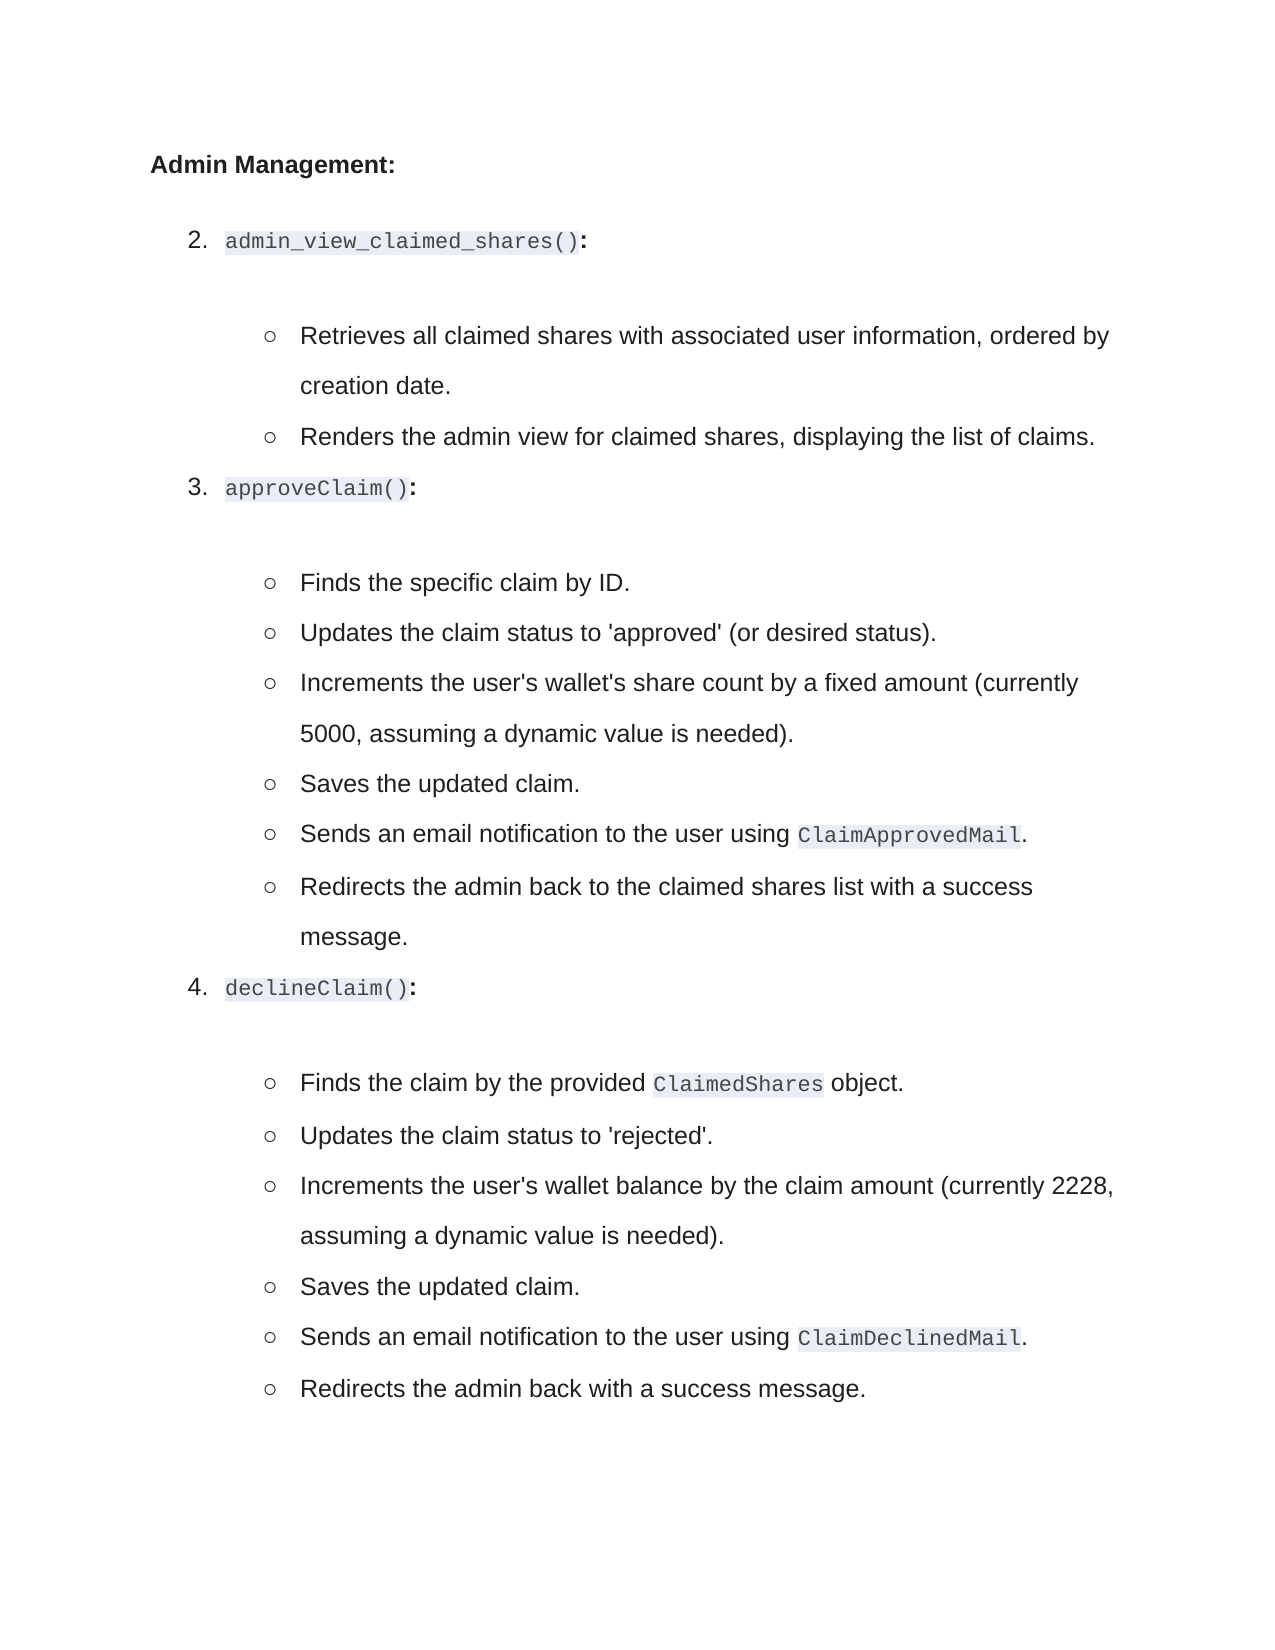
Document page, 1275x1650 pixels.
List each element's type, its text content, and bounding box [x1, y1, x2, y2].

list admin_view_claimed_shares(): [187, 225, 1125, 301]
list Sends an email notification to the user using ClaimApprovedMail. [262, 819, 1125, 849]
list Redirects the admin back to the claimed shares list with a success message. [262, 872, 1125, 951]
list Finds the claim by the provided ClaimedShares object. [262, 1068, 1125, 1098]
list Renders the admin view for claimed shares, displaying the list of claims. [262, 422, 1125, 450]
list Updates the claim status to 'rejected'. [262, 1121, 1125, 1149]
text Admin Management: [150, 150, 1125, 179]
list Increments the user's wallet balance by the claim amount (currently 2228, assuming a dynamic value is needed). [262, 1171, 1125, 1250]
list Retrieves all claimed shares with associated user information, ordered by creation date. [262, 321, 1125, 400]
list Saves the updated claim. [262, 1272, 1125, 1300]
list approveClaim(): [187, 472, 1125, 548]
list Increments the user's wallet's share count by a fixed amount (currently 5000, assuming a dynamic value is needed). [262, 668, 1125, 747]
list Finds the specific claim by ID. [262, 568, 1125, 596]
list Saves the updated claim. [262, 769, 1125, 798]
list declineClaim(): [187, 972, 1125, 1048]
list Redirects the admin back with a success message. [262, 1374, 1125, 1403]
list Sends an email notification to the user using ClaimDeclinedMail. [262, 1322, 1125, 1352]
list Updates the claim status to 'approved' (or desired status). [262, 618, 1125, 647]
